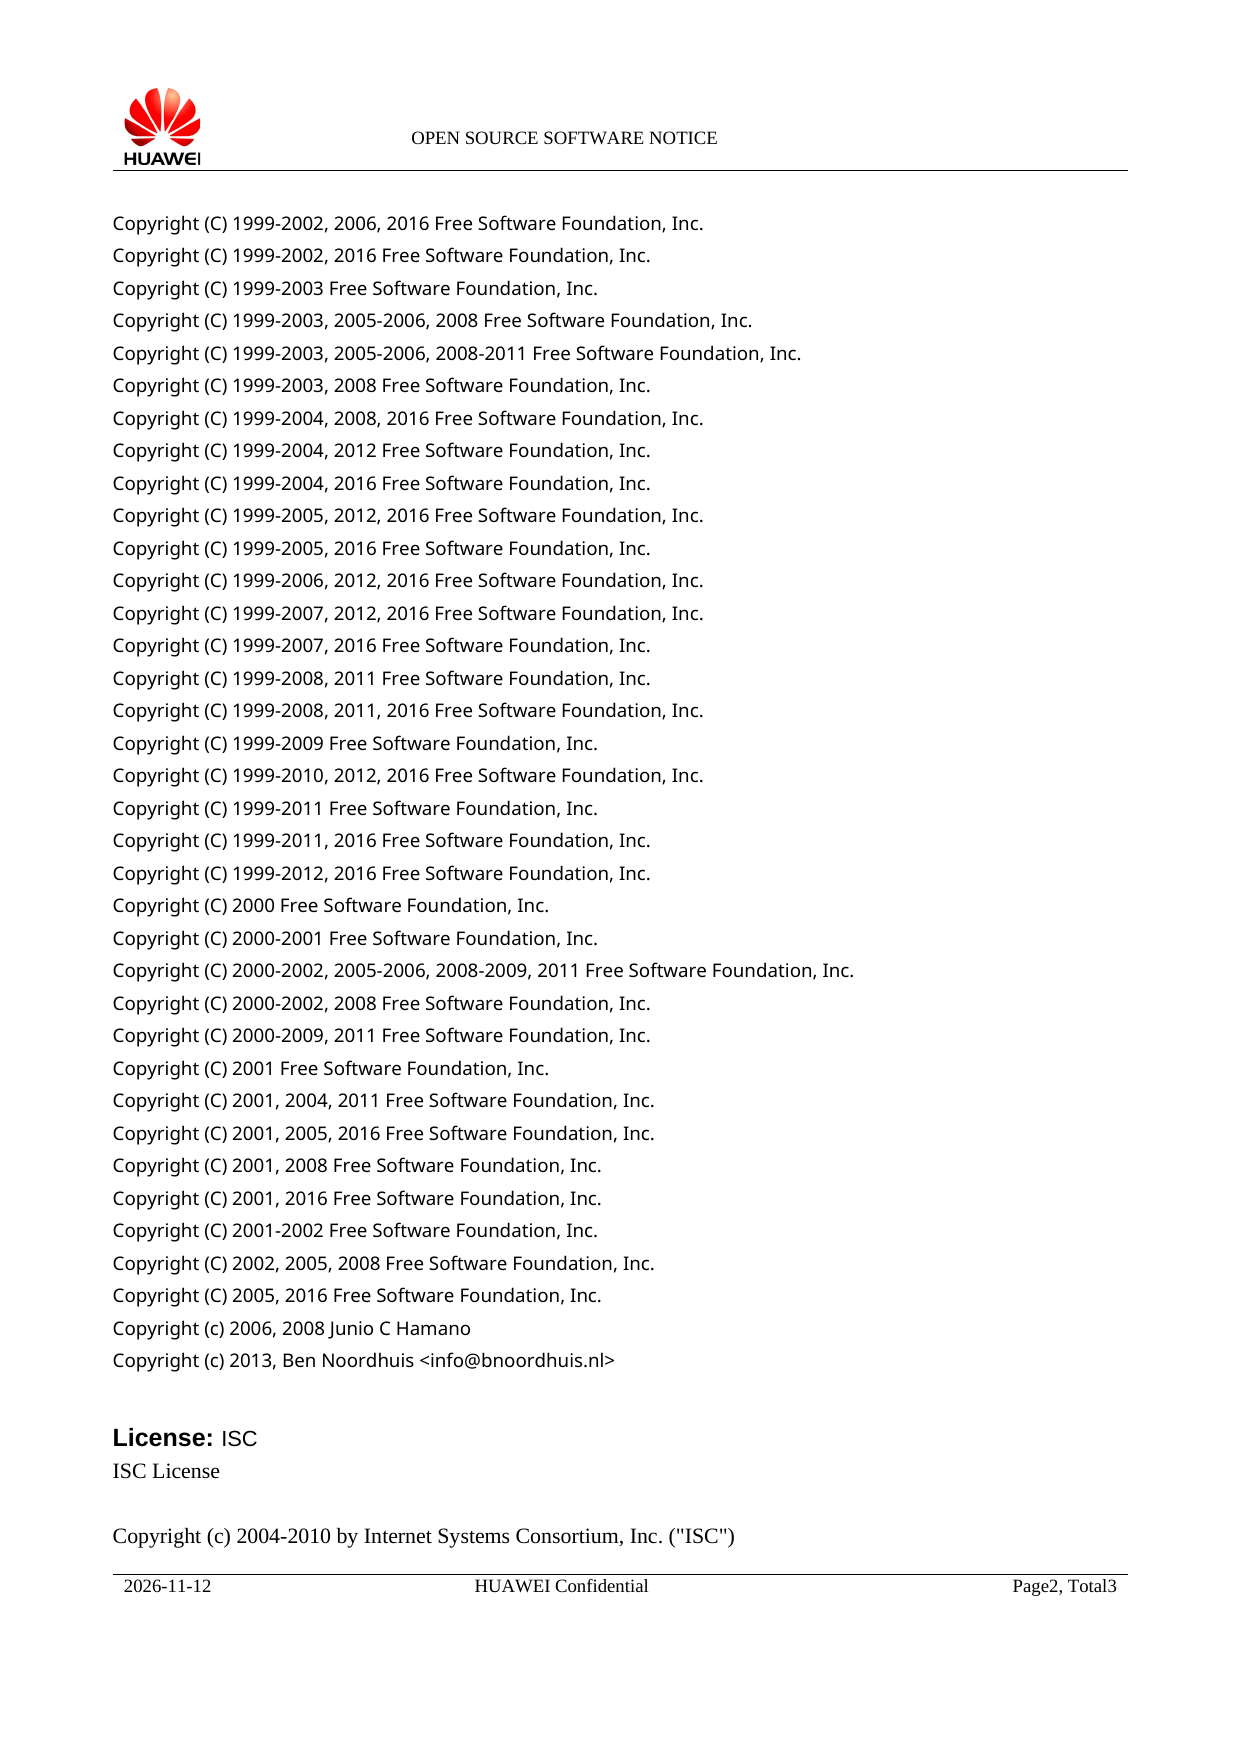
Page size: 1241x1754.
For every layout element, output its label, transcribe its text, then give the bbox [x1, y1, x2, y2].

text Copyright (C) 1999-2006, 2012, 2016 Free Software Foundation, Inc. [112, 564, 1128, 596]
text Copyright (C) 2001, 2005, 2016 Free Software Foundation, Inc. [112, 1116, 1128, 1149]
picture [124, 88, 201, 165]
text Copyright (C) 1999-2010, 2012, 2016 Free Software Foundation, Inc. [112, 759, 1128, 791]
text Copyright (C) 1999-2008, 2011, 2016 Free Software Foundation, Inc. [112, 694, 1128, 726]
text Copyright (C) 1999-2009 Free Software Foundation, Inc. [112, 726, 1128, 759]
text Copyright (C) 1999-2007, 2016 Free Software Foundation, Inc. [112, 629, 1128, 661]
text Copyright (C) 2005, 2016 Free Software Foundation, Inc. [112, 1279, 1128, 1311]
text Copyright (C) 1999-2004, 2008, 2016 Free Software Foundation, Inc. [112, 401, 1128, 434]
text Copyright (C) 1999-2002, 2006, 2016 Free Software Foundation, Inc. [112, 206, 1128, 239]
text Copyright (C) 2000-2001 Free Software Foundation, Inc. [112, 921, 1128, 954]
text Copyright (C) 1999-2004, 2012 Free Software Foundation, Inc. [112, 434, 1128, 466]
text Copyright (C) 2000-2002, 2008 Free Software Foundation, Inc. [112, 986, 1128, 1019]
text Copyright (C) 1999-2008, 2011 Free Software Foundation, Inc. [112, 661, 1128, 694]
text Copyright (C) 1999-2007, 2012, 2016 Free Software Foundation, Inc. [112, 596, 1128, 629]
text Copyright (C) 1999-2005, 2012, 2016 Free Software Foundation, Inc. [112, 499, 1128, 531]
text Copyright (C) 1999-2003, 2005-2006, 2008 Free Software Foundation, Inc. [112, 304, 1128, 336]
text Copyright (C) 1999-2003, 2005-2006, 2008-2011 Free Software Foundation, Inc. [112, 336, 1128, 369]
text Copyright (C) 2001, 2008 Free Software Foundation, Inc. [112, 1149, 1128, 1181]
text Copyright (C) 1999-2002, 2016 Free Software Foundation, Inc. [112, 239, 1128, 271]
text Copyright (C) 1999-2011 Free Software Foundation, Inc. [112, 791, 1128, 824]
text Copyright (C) 2000-2002, 2005-2006, 2008-2009, 2011 Free Software Foundation, Inc. [112, 954, 1128, 986]
text Copyright (C) 2001 Free Software Foundation, Inc. [112, 1051, 1128, 1084]
text License: ISC [112, 1422, 1128, 1454]
text Copyright (C) 1999-2004, 2016 Free Software Foundation, Inc. [112, 466, 1128, 499]
text Copyright (C) 2001-2002 Free Software Foundation, Inc. [112, 1214, 1128, 1246]
text Copyright (C) 1999-2003 Free Software Foundation, Inc. [112, 271, 1128, 304]
text Copyright (C) 1999-2011, 2016 Free Software Foundation, Inc. [112, 824, 1128, 856]
text Copyright (C) 2000 Free Software Foundation, Inc. [112, 889, 1128, 921]
text Copyright (C) 2001, 2016 Free Software Foundation, Inc. [112, 1181, 1128, 1214]
text Copyright (c) 2013, Ben Noordhuis <info@bnoordhuis.nl> [112, 1344, 1128, 1376]
text Copyright (C) 2001, 2004, 2011 Free Software Foundation, Inc. [112, 1084, 1128, 1116]
text Copyright (C) 1999-2012, 2016 Free Software Foundation, Inc. [112, 856, 1128, 889]
text Copyright (C) 1999-2003, 2008 Free Software Foundation, Inc. [112, 369, 1128, 401]
text Copyright (c) 2006, 2008 Junio C Hamano [112, 1311, 1128, 1344]
text Copyright (C) 1999-2005, 2016 Free Software Foundation, Inc. [112, 531, 1128, 564]
text Copyright (C) 2002, 2005, 2008 Free Software Foundation, Inc. [112, 1246, 1128, 1279]
text Copyright (C) 2000-2009, 2011 Free Software Foundation, Inc. [112, 1019, 1128, 1051]
